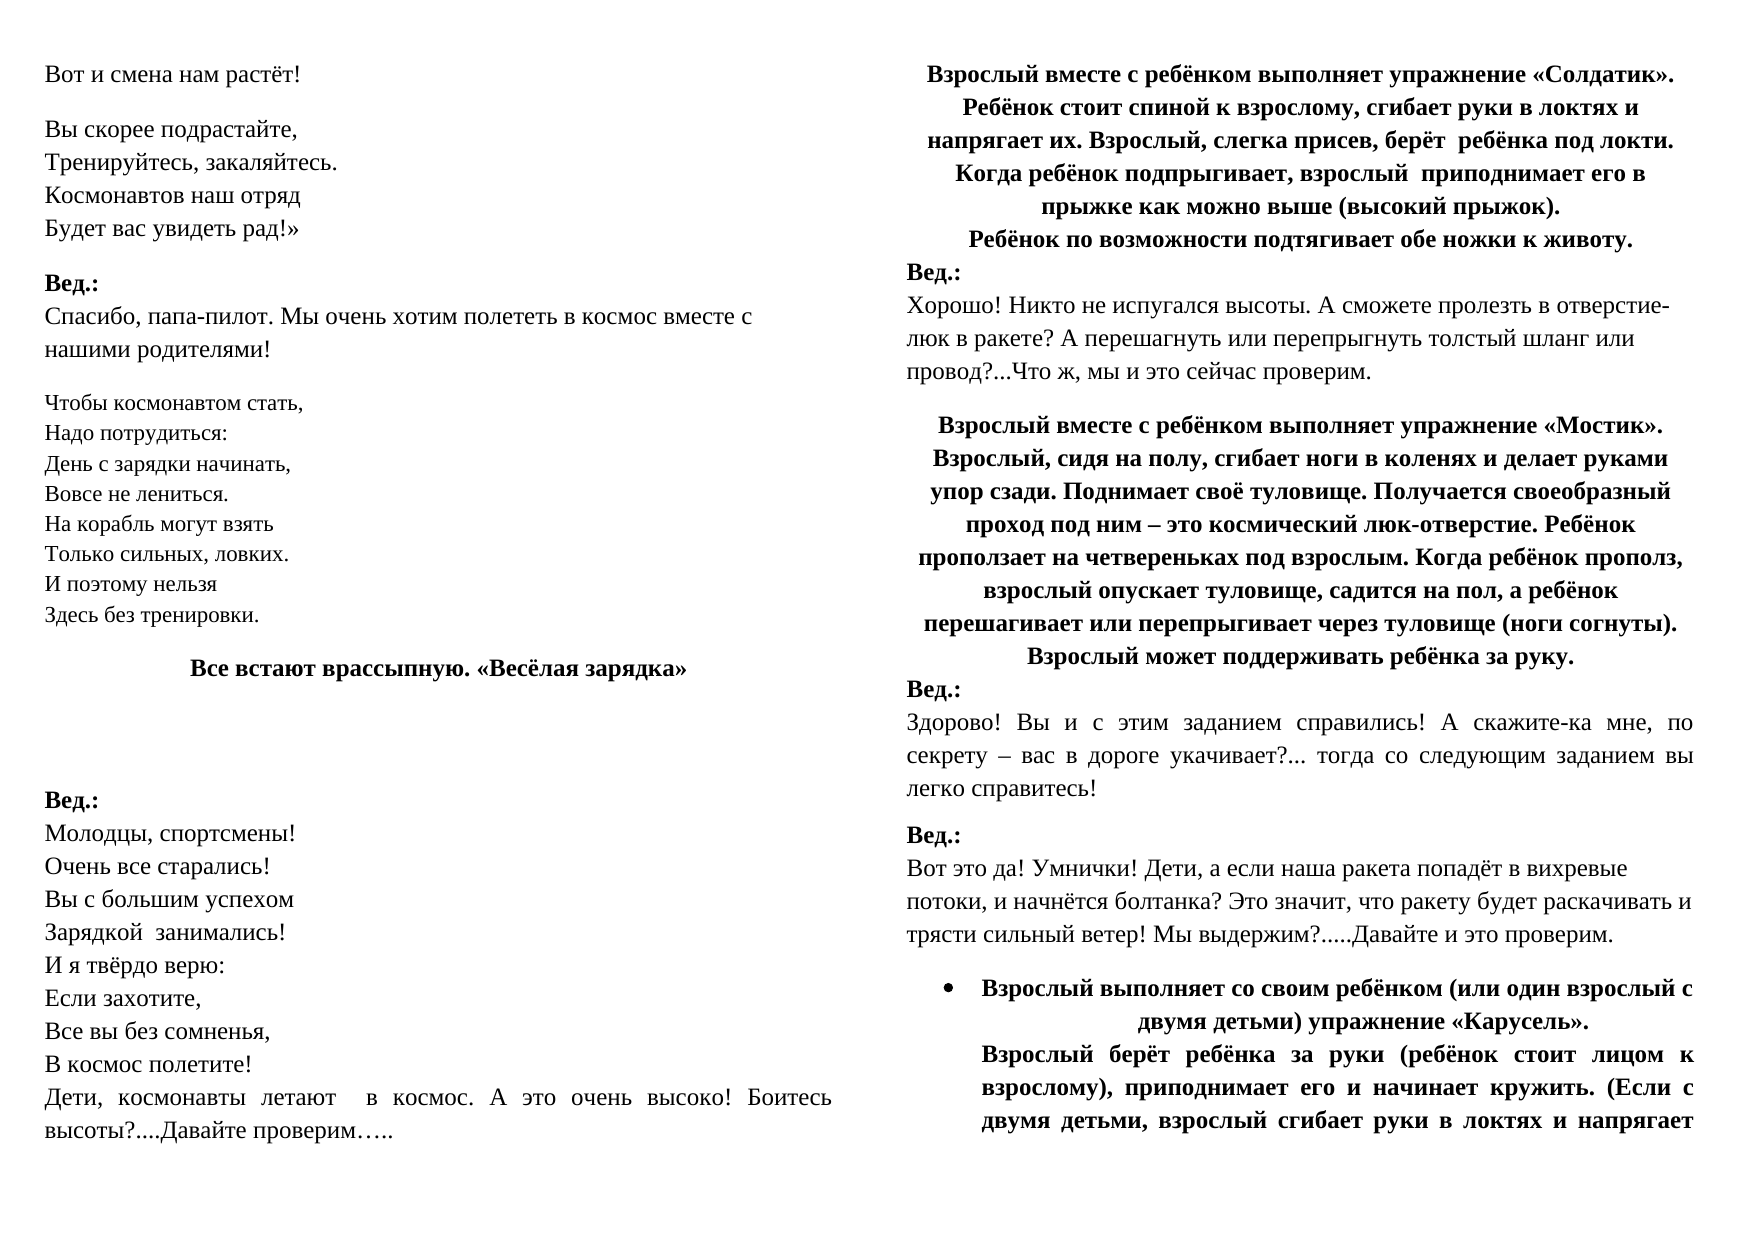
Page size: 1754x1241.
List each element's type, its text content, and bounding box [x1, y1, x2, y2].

text Молодцы, спортсмены! [44, 818, 833, 847]
text И поэтому нельзя [44, 570, 833, 597]
text Взрослый вместе с ребёнком выполняет упражнение «Мостик». [906, 410, 1695, 439]
text Вы скорее подрастайте, [44, 114, 833, 143]
text Вед.: [906, 257, 1695, 286]
text Вед.: [44, 785, 833, 814]
text Ребёнок по возможности подтягивает обе ножки к животу. [906, 224, 1695, 253]
text И я твёрдо верю: [44, 950, 833, 979]
text Зарядкой занимались! [44, 917, 833, 946]
text Чтобы космонавтом стать, [44, 389, 833, 416]
list двумя детьми) упражнение «Карусель». [981, 1006, 1695, 1035]
text Будет вас увидеть рад!» [44, 213, 833, 242]
text Взрослый вместе с ребёнком выполняет упражнение «Солдатик». [906, 59, 1695, 88]
text Дети, космонавты летают в космос. А это очень высоко! Боитесь высоты?....Давайте проверим….. [44, 1082, 833, 1144]
text Если захотите, [44, 983, 833, 1012]
text На корабль могут взять [44, 510, 833, 536]
text Вед.: [906, 674, 1695, 703]
text Вед.: [44, 268, 833, 297]
text Все встают врассыпную. «Весёлая зарядка» [44, 653, 833, 682]
text Надо потрудиться: [44, 419, 833, 446]
text В космос полетите! [44, 1049, 833, 1078]
text Спасибо, папа-пилот. Мы очень хотим полететь в космос вместе с нашими родителями! [44, 301, 833, 363]
text Здорово! Вы и с этим заданием справились! А скажите-ка мне, по секрету – вас в дороге укачивает?... тогда со следующим заданием вы легко справитесь! [906, 707, 1695, 802]
text Здесь без тренировки. [44, 601, 833, 627]
text Взрослый, сидя на полу, сгибает ноги в коленях и делает руками упор сзади. Поднимает своё туловище. Получается своеобразный проход под ним – это космический люк-отверстие. Ребёнок проползает на четвереньках под взрослым. Когда ребёнок прополз, взрослый опускает туловище, садится на пол, а ребёнок перешагивает или перепрыгивает через туловище (ноги согнуты). Взрослый может поддерживать ребёнка за руку. [906, 443, 1695, 670]
text Только сильных, ловких. [44, 540, 833, 567]
text Космонавтов наш отряд [44, 180, 833, 209]
text Вед.: [906, 820, 1695, 849]
text Очень все старались! [44, 851, 833, 880]
text Тренируйтесь, закаляйтесь. [44, 147, 833, 176]
text Все вы без сомненья, [44, 1016, 833, 1045]
list Взрослый выполняет со своим ребёнком (или один взрослый с [944, 973, 1695, 1002]
text День с зарядки начинать, [44, 449, 833, 476]
text Вот это да! Умнички! Дети, а если наша ракета попадёт в вихревые потоки, и начнётся болтанка? Это значит, что ракету будет раскачивать и трясти сильный ветер! Мы выдержим?.....Давайте и это проверим. [906, 853, 1695, 948]
text Вовсе не лениться. [44, 480, 833, 506]
text Хорошо! Никто не испугался высоты. А сможете пролезть в отверстие-люк в ракете? А перешагнуть или перепрыгнуть толстый шланг или провод?...Что ж, мы и это сейчас проверим. [906, 290, 1695, 385]
text Ребёнок стоит спиной к взрослому, сгибает руки в локтях и напрягает их. Взрослый, слегка присев, берёт ребёнка под локти. Когда ребёнок подпрыгивает, взрослый приподнимает его в прыжке как можно выше (высокий прыжок). [906, 92, 1695, 220]
text Вы с большим успехом [44, 884, 833, 913]
text Вот и смена нам растёт! [44, 59, 833, 88]
